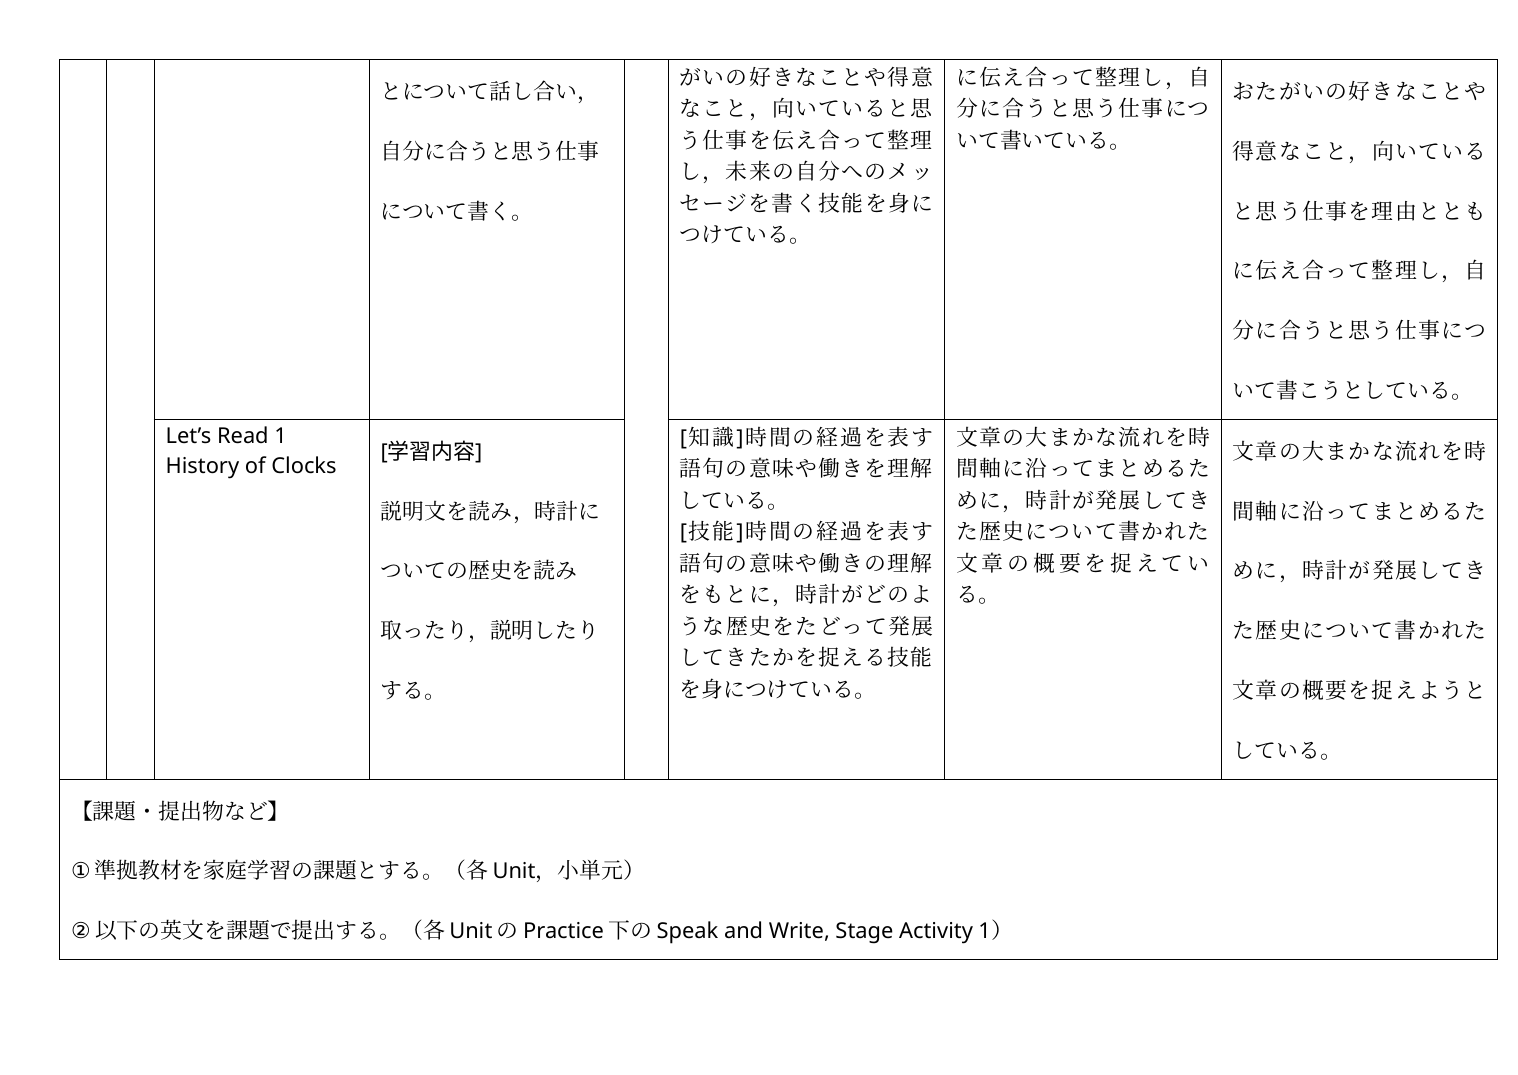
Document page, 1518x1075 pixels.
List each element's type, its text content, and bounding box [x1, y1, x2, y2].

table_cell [60, 780, 1497, 959]
table_cell Let’s Read 1 History of Clocks [155, 420, 369, 779]
table_cell 7 [107, 60, 154, 779]
table_cell [知識]時間の経過を表す語句の意味や働きを理解している。 [技能]時間の経過を表す語句の意味や働きの理解をもとに，時計がどのような歴史をたどって発展してきたかを捉える技能を身につけている。 [669, 420, 944, 779]
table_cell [155, 60, 369, 419]
table_cell 文章の大まかな流れを時間軸に沿ってまとめるために，時計が発展してきた歴史について書かれた文章の概要を捉えようとしている。 [1222, 420, 1497, 779]
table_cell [669, 60, 944, 419]
table_cell [学習内容] 説明文を読み，時計についての歴史を読み取ったり，説明したりする。 [370, 420, 624, 779]
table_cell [945, 60, 1221, 419]
table_cell 文章の大まかな流れを時間軸に沿ってまとめるために，時計が発展してきた歴史について書かれた文章の概要を捉えている。 [945, 420, 1221, 779]
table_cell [1222, 60, 1497, 419]
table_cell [370, 60, 624, 419]
